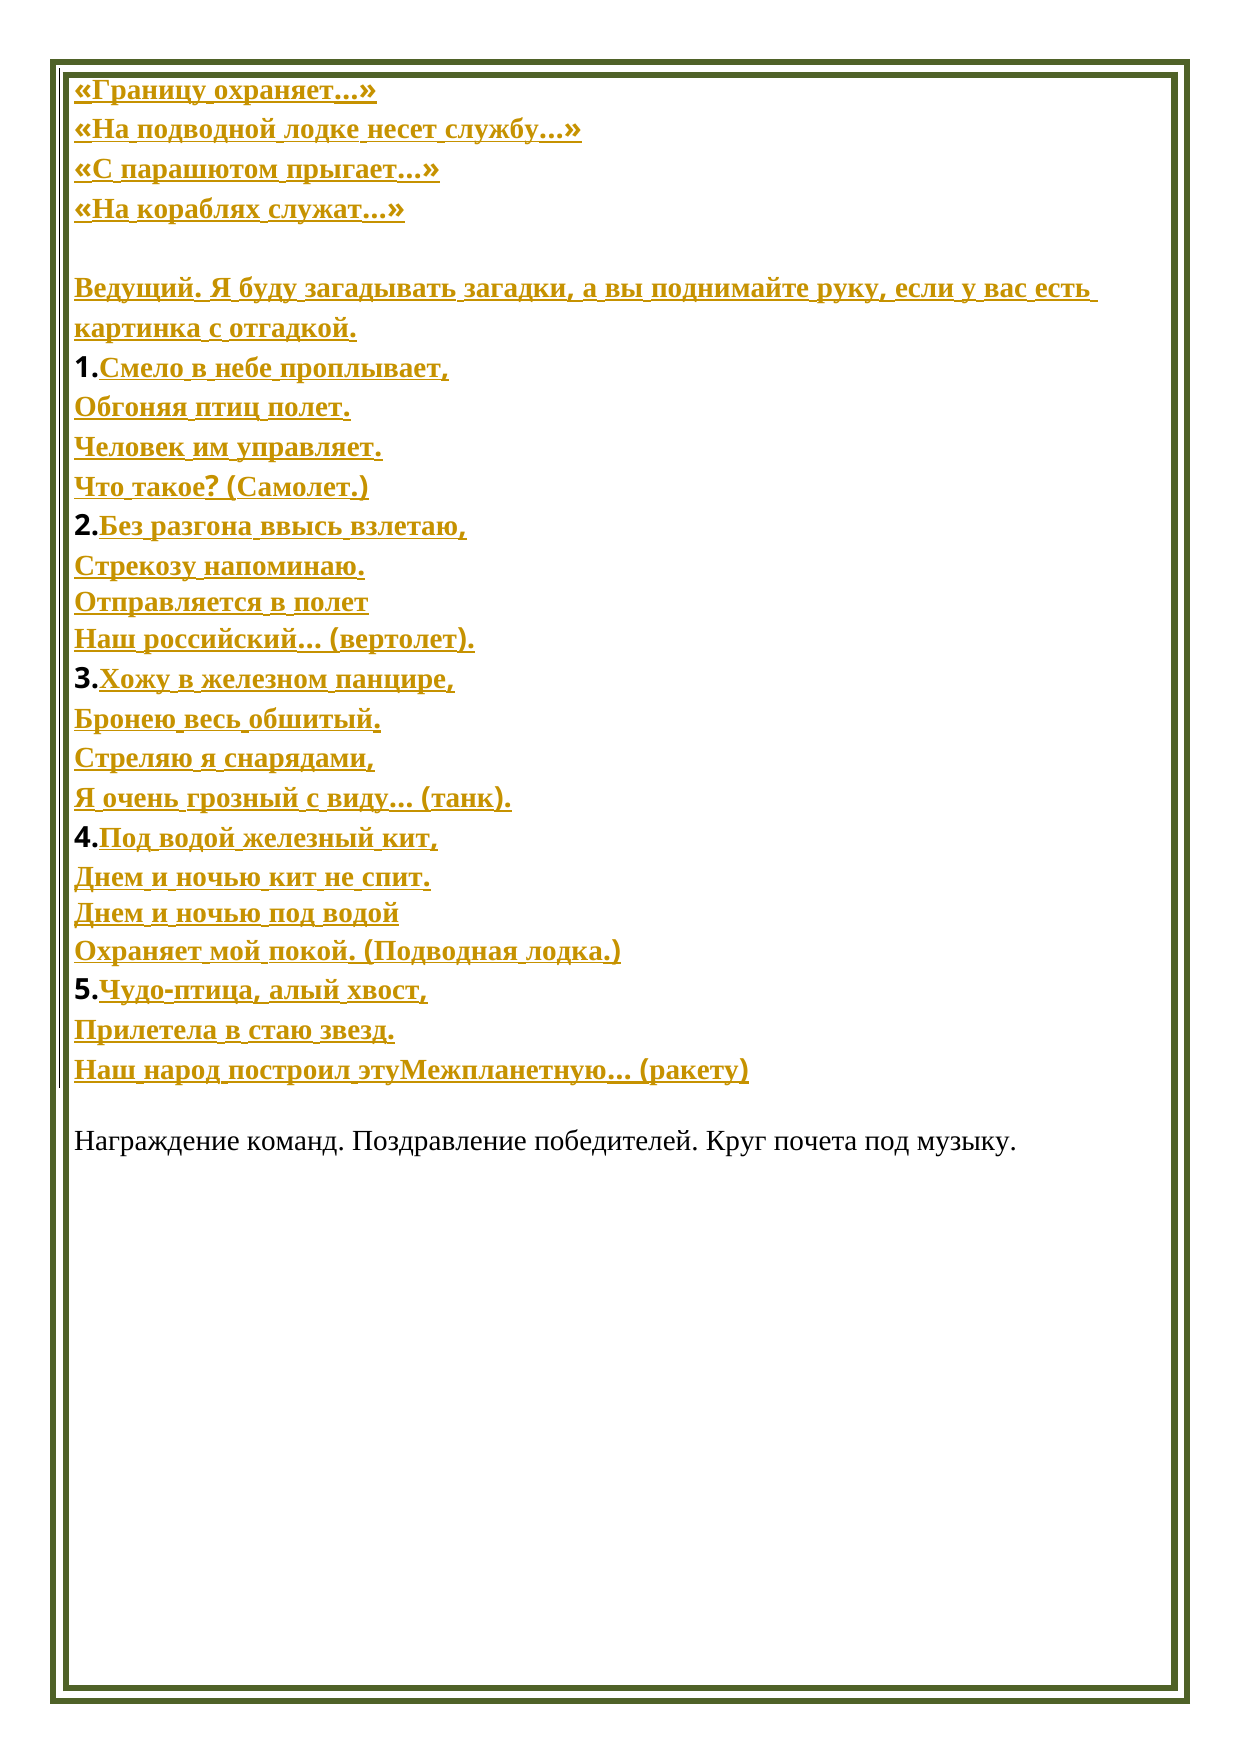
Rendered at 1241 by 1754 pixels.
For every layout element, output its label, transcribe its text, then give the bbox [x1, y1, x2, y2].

text 3. [74, 657, 1152, 697]
text 1. [74, 346, 1152, 386]
text Награждение команд. Поздравление победителей. Круг почета под музыку. [74, 1123, 1152, 1157]
text 4. [74, 816, 1152, 856]
text 5. [74, 968, 1152, 1008]
text 2. [74, 504, 1152, 544]
